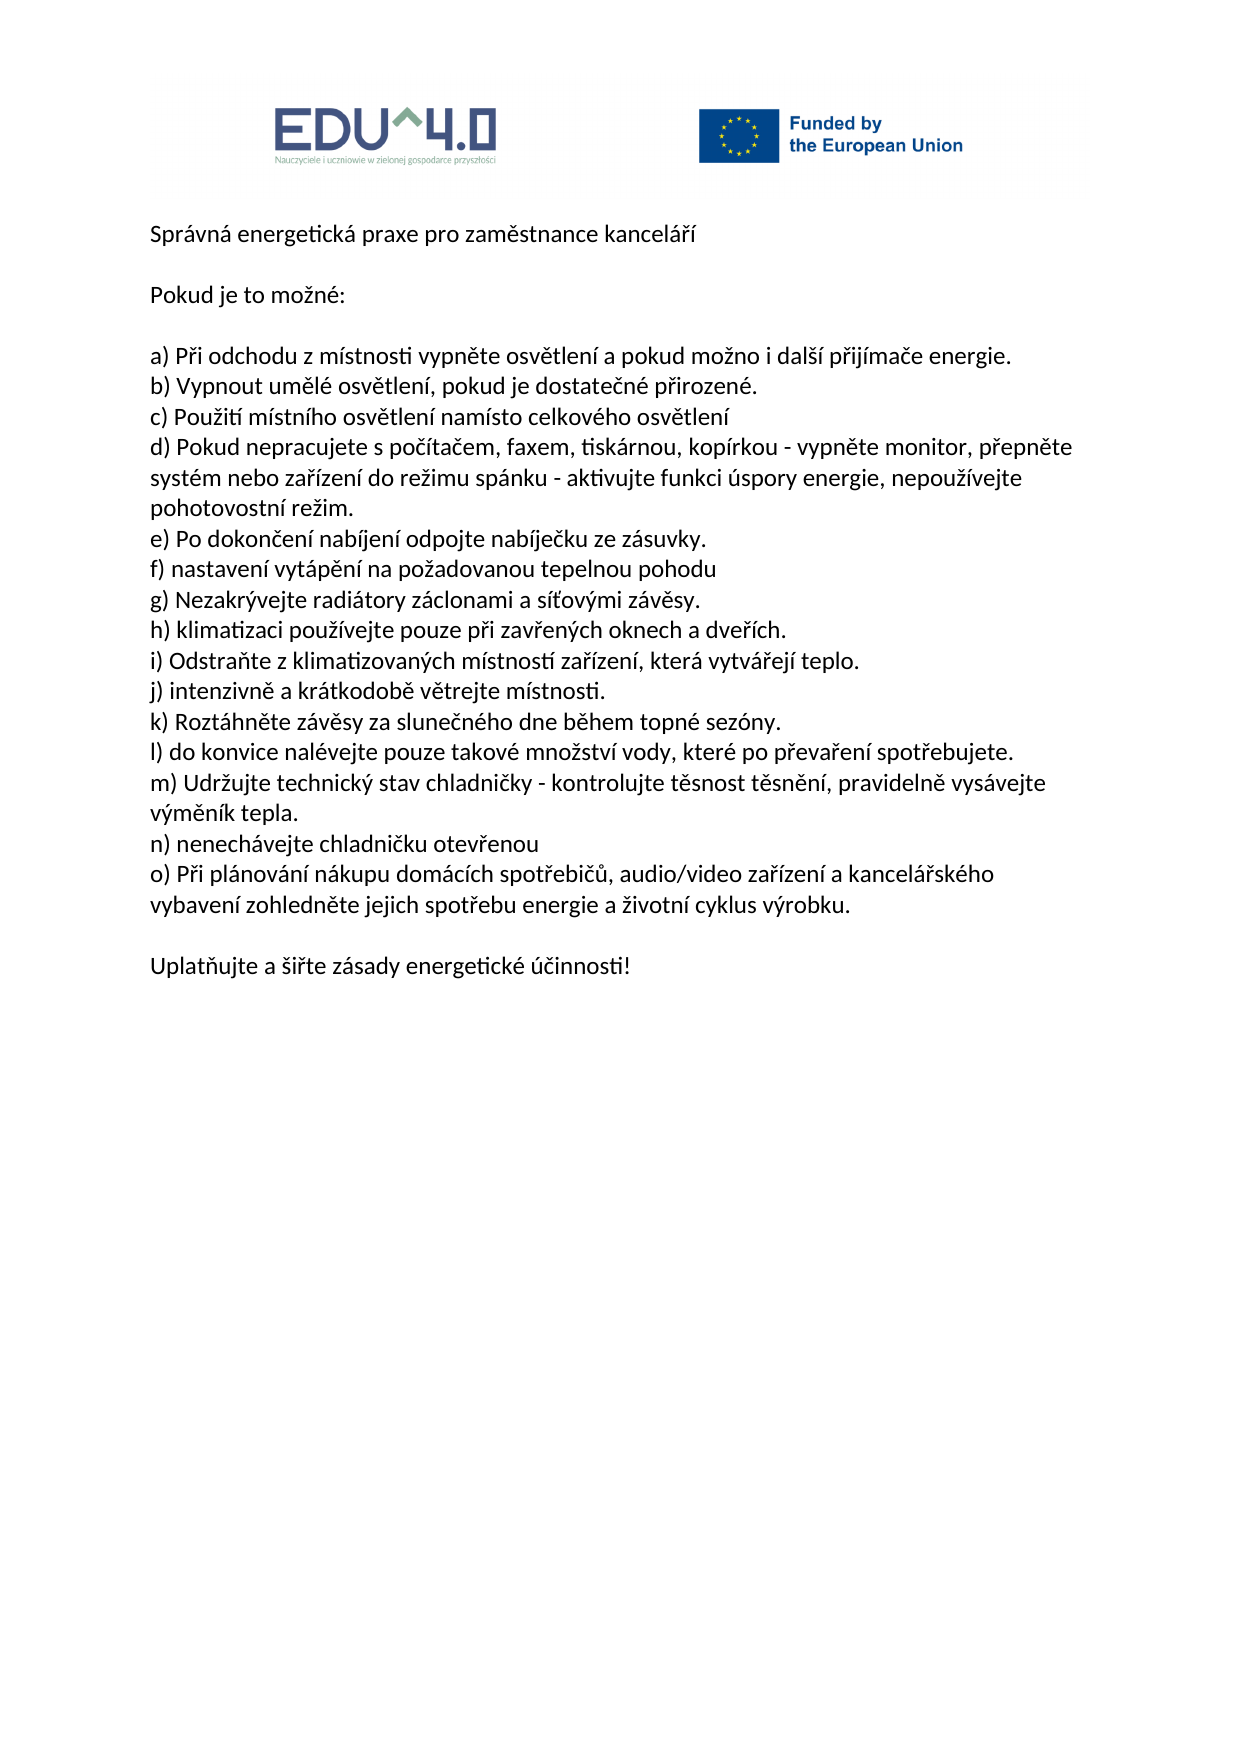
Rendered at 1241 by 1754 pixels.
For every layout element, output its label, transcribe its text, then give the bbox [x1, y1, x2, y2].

text l) do konvice nalévejte pouze takové množství vody, které po převaření spotřebujete. [150, 737, 1090, 767]
text Uplatňujte a šiřte zásady energetické účinnosti! [150, 950, 1090, 981]
text n) nenechávejte chladničku otevřenou [150, 828, 1090, 859]
text g) Nezakrývejte radiátory záclonami a síťovými závěsy. [150, 584, 1090, 614]
text j) intenzivně a krátkodobě větrejte místnosti. [150, 676, 1090, 706]
text d) Pokud nepracujete s počítačem, faxem, tiskárnou, kopírkou - vypněte monitor, přepněte systém nebo zařízení do režimu spánku - aktivujte funkci úspory energie, nepoužívejte pohotovostní režim. [150, 431, 1090, 523]
text e) Po dokončení nabíjení odpojte nabíječku ze zásuvky. [150, 523, 1090, 553]
text k) Roztáhněte závěsy za slunečného dne během topné sezóny. [150, 706, 1090, 737]
text c) Použití místního osvětlení namísto celkového osvětlení [150, 401, 1090, 431]
text a) Při odchodu z místnosti vypněte osvětlení a pokud možno i další přijímače energie. [150, 340, 1090, 370]
text f) nastavení vytápění na požadovanou tepelnou pohodu [150, 553, 1090, 584]
text m) Udržujte technický stav chladničky - kontrolujte těsnost těsnění, pravidelně vysávejte výměník tepla. [150, 767, 1090, 828]
text i) Odstraňte z klimatizovaných místností zařízení, která vytvářejí teplo. [150, 645, 1090, 676]
text h) klimatizaci používejte pouze při zavřených oknech a dveřích. [150, 614, 1090, 645]
text Správná energetická praxe pro zaměstnance kanceláří [150, 218, 1090, 248]
text b) Vypnout umělé osvětlení, pokud je dostatečné přirozené. [150, 370, 1090, 401]
picture [150, 73, 1091, 199]
text Pokud je to možné: [150, 279, 1090, 309]
text o) Při plánování nákupu domácích spotřebičů, audio/video zařízení a kancelářského vybavení zohledněte jejich spotřebu energie a životní cyklus výrobku. [150, 859, 1090, 920]
